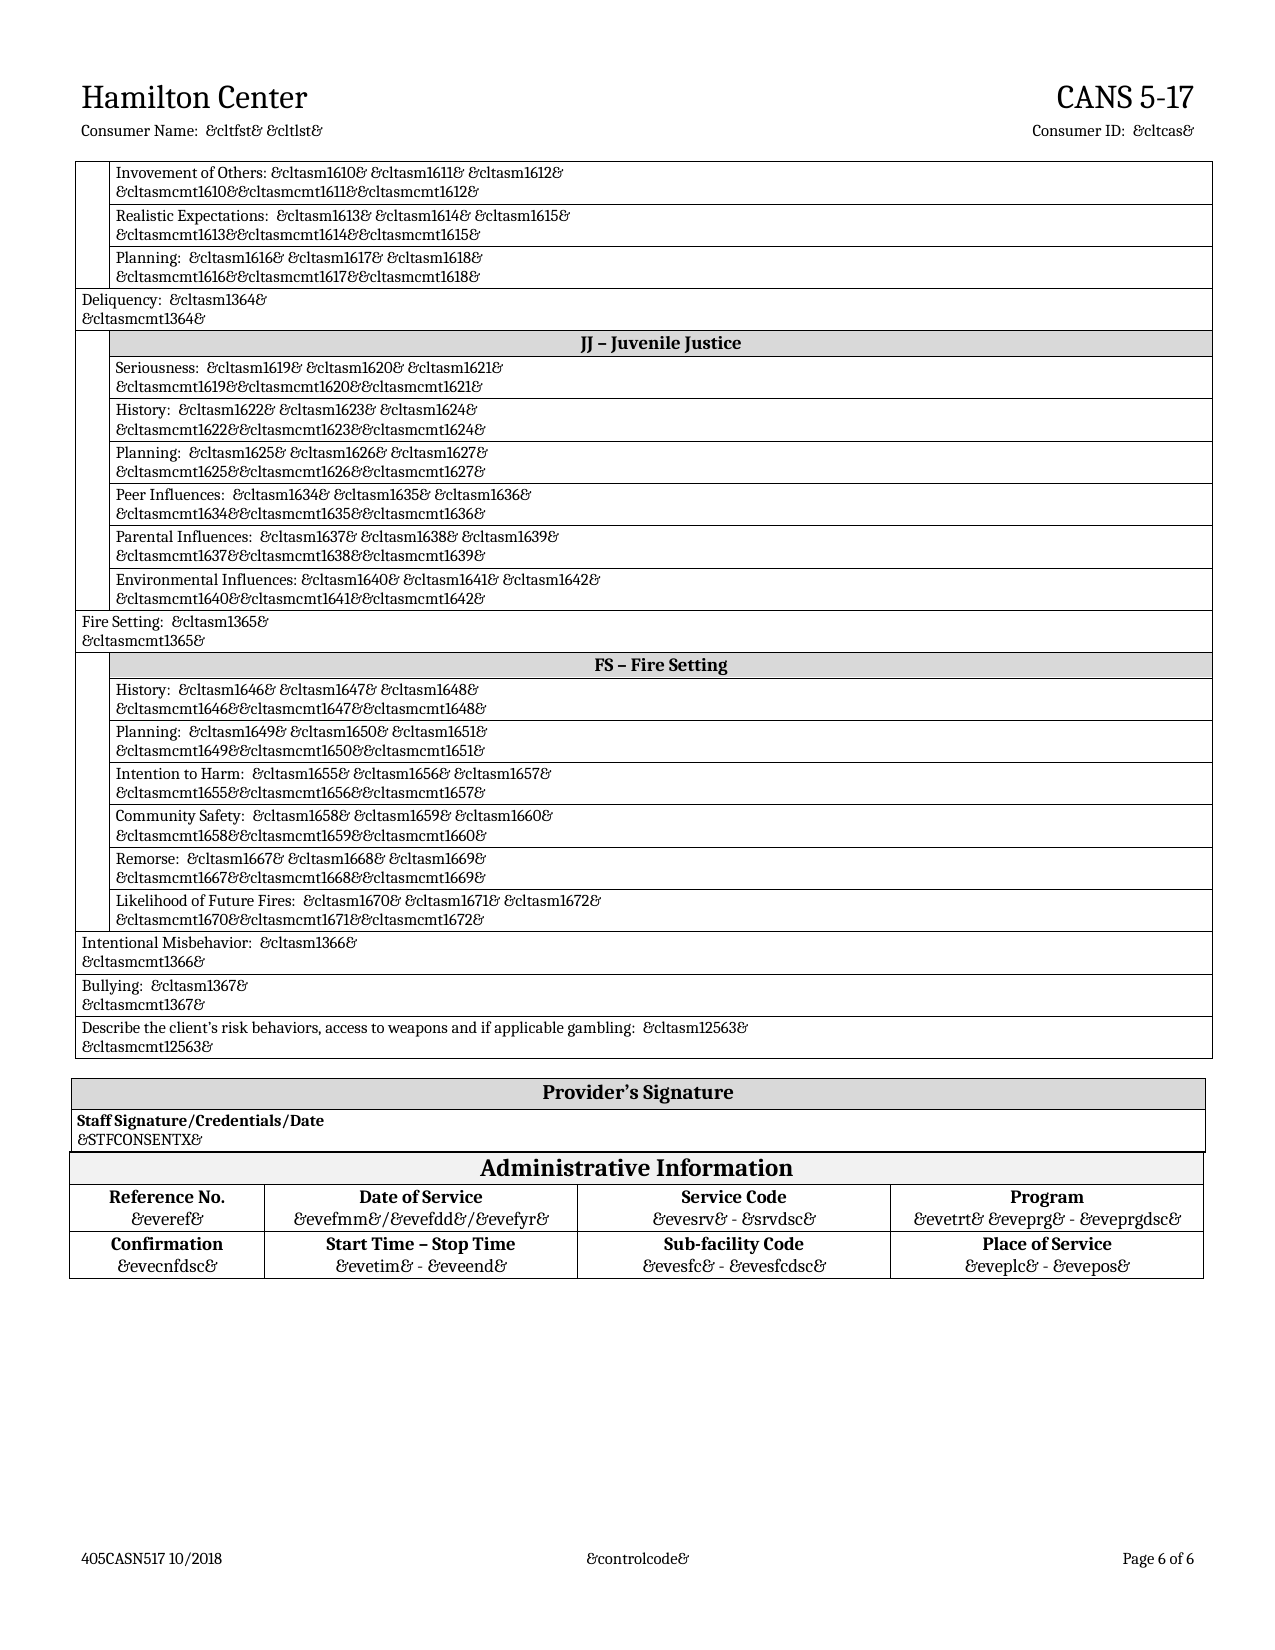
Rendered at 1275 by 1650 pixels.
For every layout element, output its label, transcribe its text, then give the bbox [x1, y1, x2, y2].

table_cell Date of Service &evefmm&/&evefdd&/&evefyr& [265, 1185, 577, 1231]
table_cell Remorse: &cltasm1667& &cltasm1668& &cltasm1669& &cltasmcmt1667&&cltasmcmt1668&&cltasmcmt1669& [110, 848, 1212, 889]
table_cell Deliquency: &cltasm1364& &cltasmcmt1364& [76, 289, 1212, 330]
table_cell [76, 331, 109, 610]
table_cell Community Safety: &cltasm1658& &cltasm1659& &cltasm1660& &cltasmcmt1658&&cltasmcmt1659&&cltasmcmt1660& [110, 805, 1212, 847]
table_cell JJ – Juvenile Justice [110, 331, 1212, 356]
table_cell Reference No. &everef& [70, 1185, 264, 1231]
table_cell Peer Influences: &cltasm1634& &cltasm1635& &cltasm1636& &cltasmcmt1634&&cltasmcmt1635&&cltasmcmt1636& [110, 484, 1212, 525]
table_cell [76, 653, 109, 931]
table_cell Realistic Expectations: &cltasm1613& &cltasm1614& &cltasm1615& &cltasmcmt1613&&cltasmcmt1614&&cltasmcmt1615& [110, 205, 1212, 246]
table_cell Intention to Harm: &cltasm1655& &cltasm1656& &cltasm1657& &cltasmcmt1655&&cltasmcmt1656&&cltasmcmt1657& [110, 763, 1212, 804]
table_cell Program &evetrt& &eveprg& - &eveprgdsc& [891, 1185, 1203, 1231]
table_cell Planning: &cltasm1649& &cltasm1650& &cltasm1651& &cltasmcmt1649&&cltasmcmt1650&&cltasmcmt1651& [110, 721, 1212, 762]
table_cell Administrative Information [70, 1153, 1203, 1184]
table_cell Seriousness: &cltasm1619& &cltasm1620& &cltasm1621& &cltasmcmt1619&&cltasmcmt1620&&cltasmcmt1621& [110, 357, 1212, 398]
table_cell Intentional Misbehavior: &cltasm1366& &cltasmcmt1366& [76, 932, 1212, 973]
table_cell FS – Fire Setting [110, 653, 1212, 677]
table_cell Sub-facility Code &evesfc& - &evesfcdsc& [578, 1232, 890, 1278]
table_cell Parental Influences: &cltasm1637& &cltasm1638& &cltasm1639& &cltasmcmt1637&&cltasmcmt1638&&cltasmcmt1639& [110, 526, 1212, 567]
table_cell Invovement of Others: &cltasm1610& &cltasm1611& &cltasm1612& &cltasmcmt1610&&cltasmcmt1611&&cltasmcmt1612& [110, 162, 1212, 203]
table_cell History: &cltasm1622& &cltasm1623& &cltasm1624& &cltasmcmt1622&&cltasmcmt1623&&cltasmcmt1624& [110, 399, 1212, 441]
table_cell Planning: &cltasm1625& &cltasm1626& &cltasm1627& &cltasmcmt1625&&cltasmcmt1626&&cltasmcmt1627& [110, 442, 1212, 483]
table_cell Confirmation &evecnfdsc& [70, 1232, 264, 1278]
table_cell Service Code &evesrv& - &srvdsc& [578, 1185, 890, 1231]
table_cell Planning: &cltasm1616& &cltasm1617& &cltasm1618& &cltasmcmt1616&&cltasmcmt1617&&cltasmcmt1618& [110, 247, 1212, 288]
table_cell Fire Setting: &cltasm1365& &cltasmcmt1365& [76, 611, 1212, 652]
table_cell Bullying: &cltasm1367& &cltasmcmt1367& [76, 975, 1212, 1016]
table_cell Likelihood of Future Fires: &cltasm1670& &cltasm1671& &cltasm1672& &cltasmcmt1670&&cltasmcmt1671&&cltasmcmt1672& [110, 890, 1212, 931]
table_cell Place of Service &eveplc& - &evepos& [891, 1232, 1203, 1278]
table_header Provider’s Signature [72, 1079, 1205, 1109]
table_cell Environmental Influences: &cltasm1640& &cltasm1641& &cltasm1642& &cltasmcmt1640&&cltasmcmt1641&&cltasmcmt1642& [110, 569, 1212, 610]
table_cell History: &cltasm1646& &cltasm1647& &cltasm1648& &cltasmcmt1646&&cltasmcmt1647&&cltasmcmt1648& [110, 679, 1212, 720]
table_cell Describe the client’s risk behaviors, access to weapons and if applicable gambling: &cltasm12563& &cltasmcmt12563& [76, 1017, 1212, 1058]
table_cell Staff Signature/Credentials/Date &STFCONSENTX& [72, 1110, 1205, 1151]
table_cell Start Time – Stop Time &evetim& - &eveend& [265, 1232, 577, 1278]
